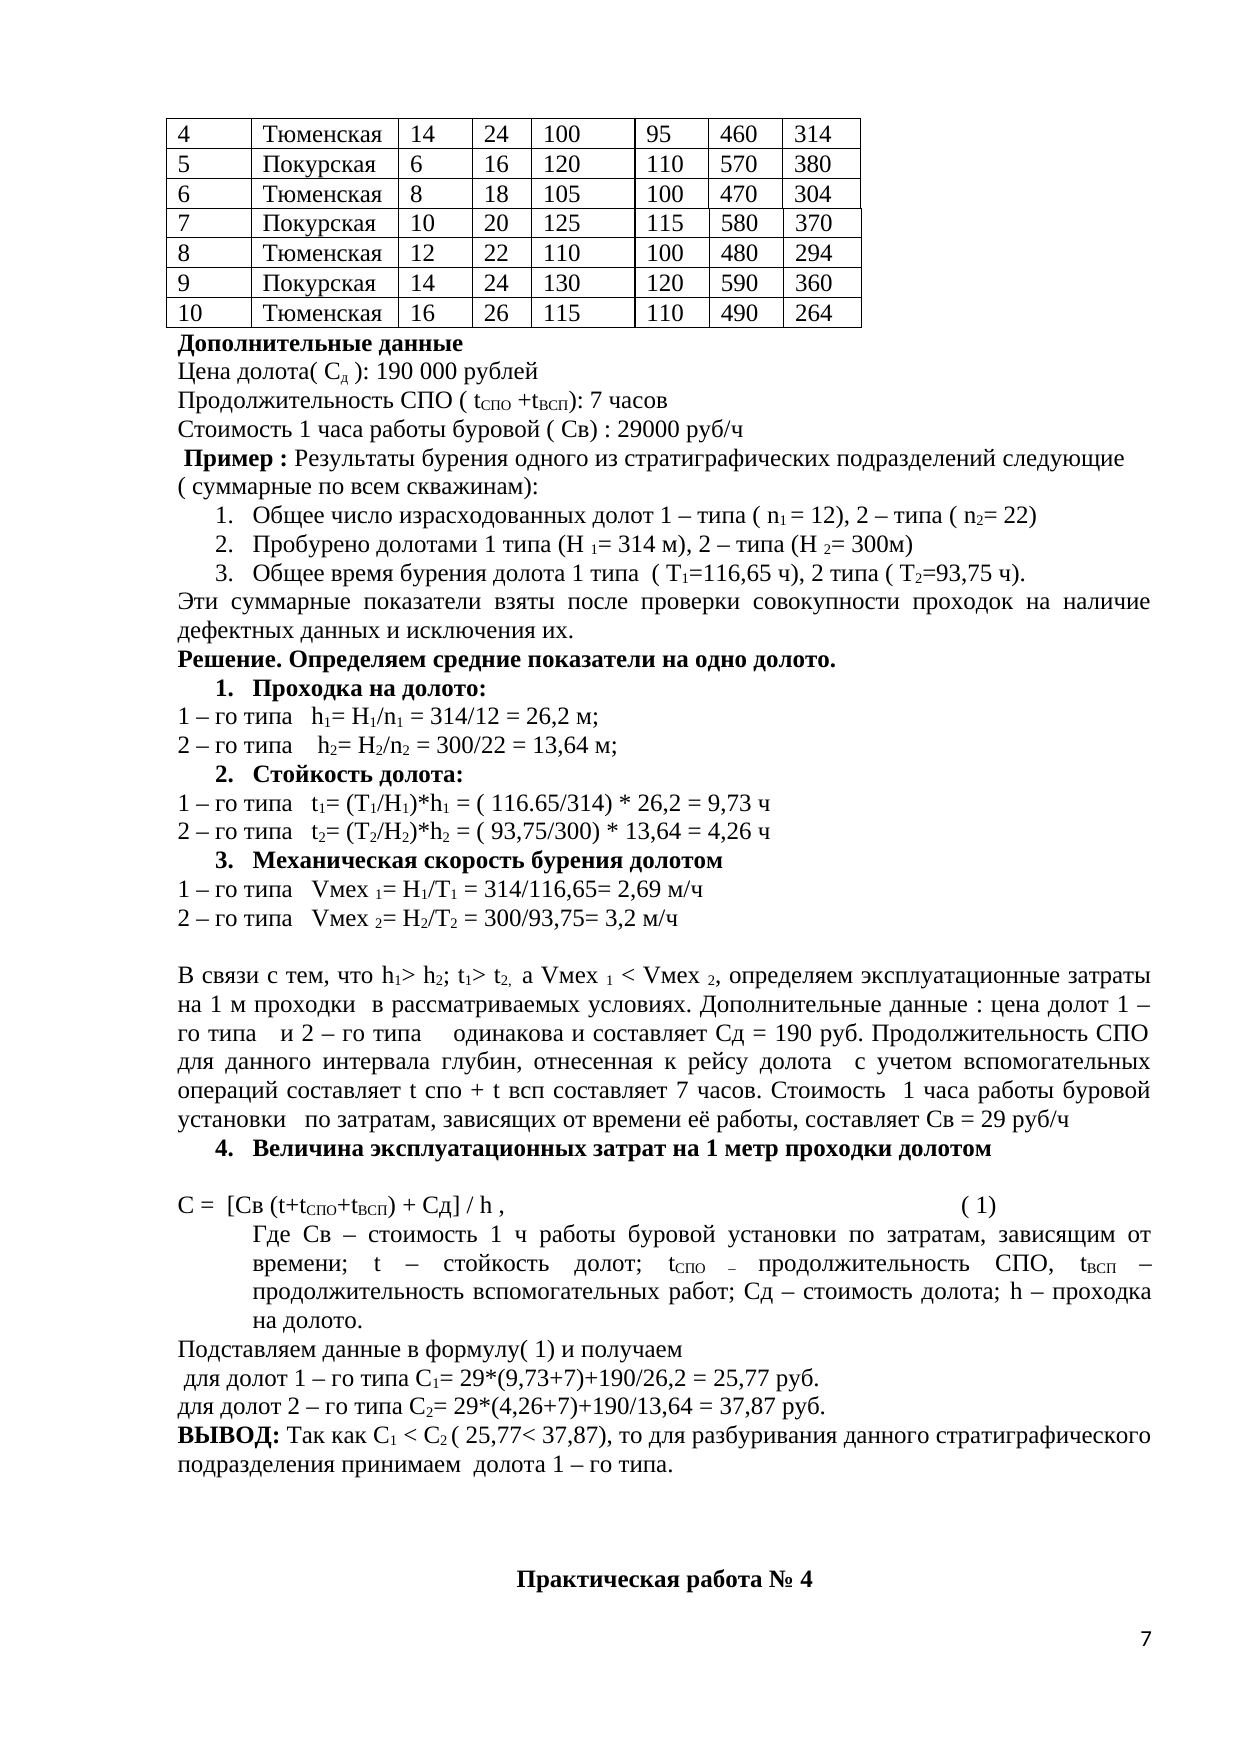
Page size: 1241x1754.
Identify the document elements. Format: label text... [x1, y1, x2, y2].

table_cell 12 [399, 238, 472, 267]
text для долот 2 – го типа С2= 29*(4,26+7)+190/13,64 = 37,87 руб. [177, 1391, 1152, 1420]
text 2 – го типа h2= H2/n2 = 300/22 = 13,64 м; [177, 730, 1152, 759]
text С = [Св (t+tСПО+tВСП) + Сд] / h , ( 1) [177, 1190, 1152, 1219]
table_cell 294 [784, 238, 861, 267]
list Проходка на долото: [215, 673, 1152, 701]
table_cell 304 [783, 179, 860, 207]
table_cell 10 [167, 298, 251, 327]
table_cell 380 [783, 149, 860, 178]
table_cell Покурская [252, 268, 398, 297]
list Пробурено долотами 1 типа (Н 1= 314 м), 2 – типа (Н 2= 300м) [215, 529, 1152, 558]
text Эти суммарные показатели взяты после проверки совокупности проходок на наличие дефектных данных и исключения их. [177, 586, 1152, 644]
list Величина эксплуатационных затрат на 1 метр проходки долотом [215, 1133, 1152, 1161]
table_cell 480 [710, 238, 783, 267]
text В связи с тем, что h1> h2; t1> t2, а Vмех 1 < Vмех 2, определяем эксплуатационные затраты на 1 м проходки в рассматриваемых условиях. Дополнительные данные : цена долот 1 – го типа и 2 – го типа одинакова и составляет Сд = 190 руб. Продолжительность СПО для данного интервала глубин, отнесенная к рейсу долота с учетом вспомогательных операций составляет t спо + t всп составляет 7 часов. Стоимость 1 часа работы буровой установки по затратам, зависящих от времени её работы, составляет Св = 29 руб/ч [177, 960, 1152, 1133]
table_cell 360 [784, 268, 861, 297]
table_cell 314 [783, 119, 860, 148]
table_cell Покурская [252, 209, 398, 237]
table_cell 460 [709, 119, 782, 148]
text 2 – го типа Vмех 2= H2/T2 = 300/93,75= 3,2 м/ч [177, 903, 1152, 931]
text 1 – го типа h1= H1/n1 = 314/12 = 26,2 м; [177, 701, 1152, 730]
table_cell 26 [473, 298, 531, 327]
text 1 – го типа Vмех 1= H1/T1 = 314/116,65= 2,69 м/ч [177, 874, 1152, 903]
table_cell 264 [784, 298, 861, 327]
table_cell Тюменская [252, 119, 398, 148]
list Механическая скорость бурения долотом [215, 845, 1152, 874]
text Практическая работа № 4 [177, 1564, 1152, 1593]
table_cell Тюменская [252, 179, 398, 207]
text Подставляем данные в формулу( 1) и получаем [177, 1334, 1152, 1363]
list Общее время бурения долота 1 типа ( Т1=116,65 ч), 2 типа ( Т2=93,75 ч). [215, 558, 1152, 586]
text ВЫВОД: Так как С1 < С2 ( 25,77< 37,87), то для разбуривания данного стратиграфического подразделения принимаем долота 1 – го типа. [177, 1420, 1152, 1478]
table_cell 8 [167, 238, 251, 267]
table_cell 120 [636, 268, 709, 297]
table_cell 470 [709, 179, 782, 207]
table_cell 24 [473, 119, 531, 148]
table_cell 16 [473, 149, 531, 178]
table_cell 370 [784, 209, 861, 237]
table_cell 6 [399, 149, 472, 178]
table_cell 18 [473, 179, 531, 207]
table_cell 590 [710, 268, 783, 297]
table_cell Покурская [252, 149, 398, 178]
table_cell 10 [399, 209, 472, 237]
table_cell 95 [636, 119, 708, 148]
table_cell 580 [710, 209, 783, 237]
table_cell 16 [399, 298, 472, 327]
table_cell Тюменская [252, 298, 398, 327]
table_cell 4 [167, 119, 251, 148]
table_cell Тюменская [252, 238, 398, 267]
table_cell 9 [167, 268, 251, 297]
text Продолжительность СПО ( tСПО +tВСП): 7 часов [177, 385, 1152, 414]
table_cell 110 [636, 149, 708, 178]
table_cell 105 [532, 179, 634, 207]
list Общее число израсходованных долот 1 – типа ( n1 = 12), 2 – типа ( n2= 22) [215, 500, 1152, 529]
table_cell 100 [636, 179, 708, 207]
text 2 – го типа t2= (T2/H2)*h2 = ( 93,75/300) * 13,64 = 4,26 ч [177, 816, 1152, 845]
table_cell 490 [710, 298, 783, 327]
text для долот 1 – го типа С1= 29*(9,73+7)+190/26,2 = 25,77 руб. [177, 1363, 1152, 1391]
text Решение. Определяем средние показатели на одно долото. [177, 644, 1152, 673]
table_cell 110 [636, 298, 709, 327]
table_cell 14 [399, 119, 472, 148]
table_cell 22 [473, 238, 531, 267]
table_cell 110 [532, 238, 634, 267]
table_cell 125 [532, 209, 634, 237]
table_cell 8 [399, 179, 472, 207]
text Пример : Результаты бурения одного из стратиграфических подразделений следующие [177, 443, 1152, 471]
text 1 – го типа t1= (T1/H1)*h1 = ( 116.65/314) * 26,2 = 9,73 ч [177, 788, 1152, 816]
table_cell 120 [532, 149, 634, 178]
list Стойкость долота: [215, 759, 1152, 788]
table_cell 115 [532, 298, 634, 327]
table_cell 115 [636, 209, 709, 237]
text Цена долота( Сд ): 190 000 рублей [177, 356, 1152, 385]
table_cell 20 [473, 209, 531, 237]
table_cell 100 [532, 119, 634, 148]
text Дополнительные данные [177, 328, 1152, 356]
list Где Св – стоимость 1 ч работы буровой установки по затратам, зависящим от времени; t – стойкость долот; tСПО – продолжительность СПО, tВСП – продолжительность вспомогательных работ; Сд – стоимость долота; h – проходка на долото. [252, 1219, 1152, 1334]
table_cell 100 [636, 238, 709, 267]
table_cell 130 [532, 268, 634, 297]
table_cell 24 [473, 268, 531, 297]
table_cell 570 [709, 149, 782, 178]
table_cell 14 [399, 268, 472, 297]
text ( суммарные по всем скважинам): [177, 471, 1152, 500]
table_cell 7 [167, 209, 251, 237]
table_cell 6 [167, 179, 251, 207]
text Стоимость 1 часа работы буровой ( Св) : 29000 руб/ч [177, 414, 1152, 443]
table_cell 5 [167, 149, 251, 178]
